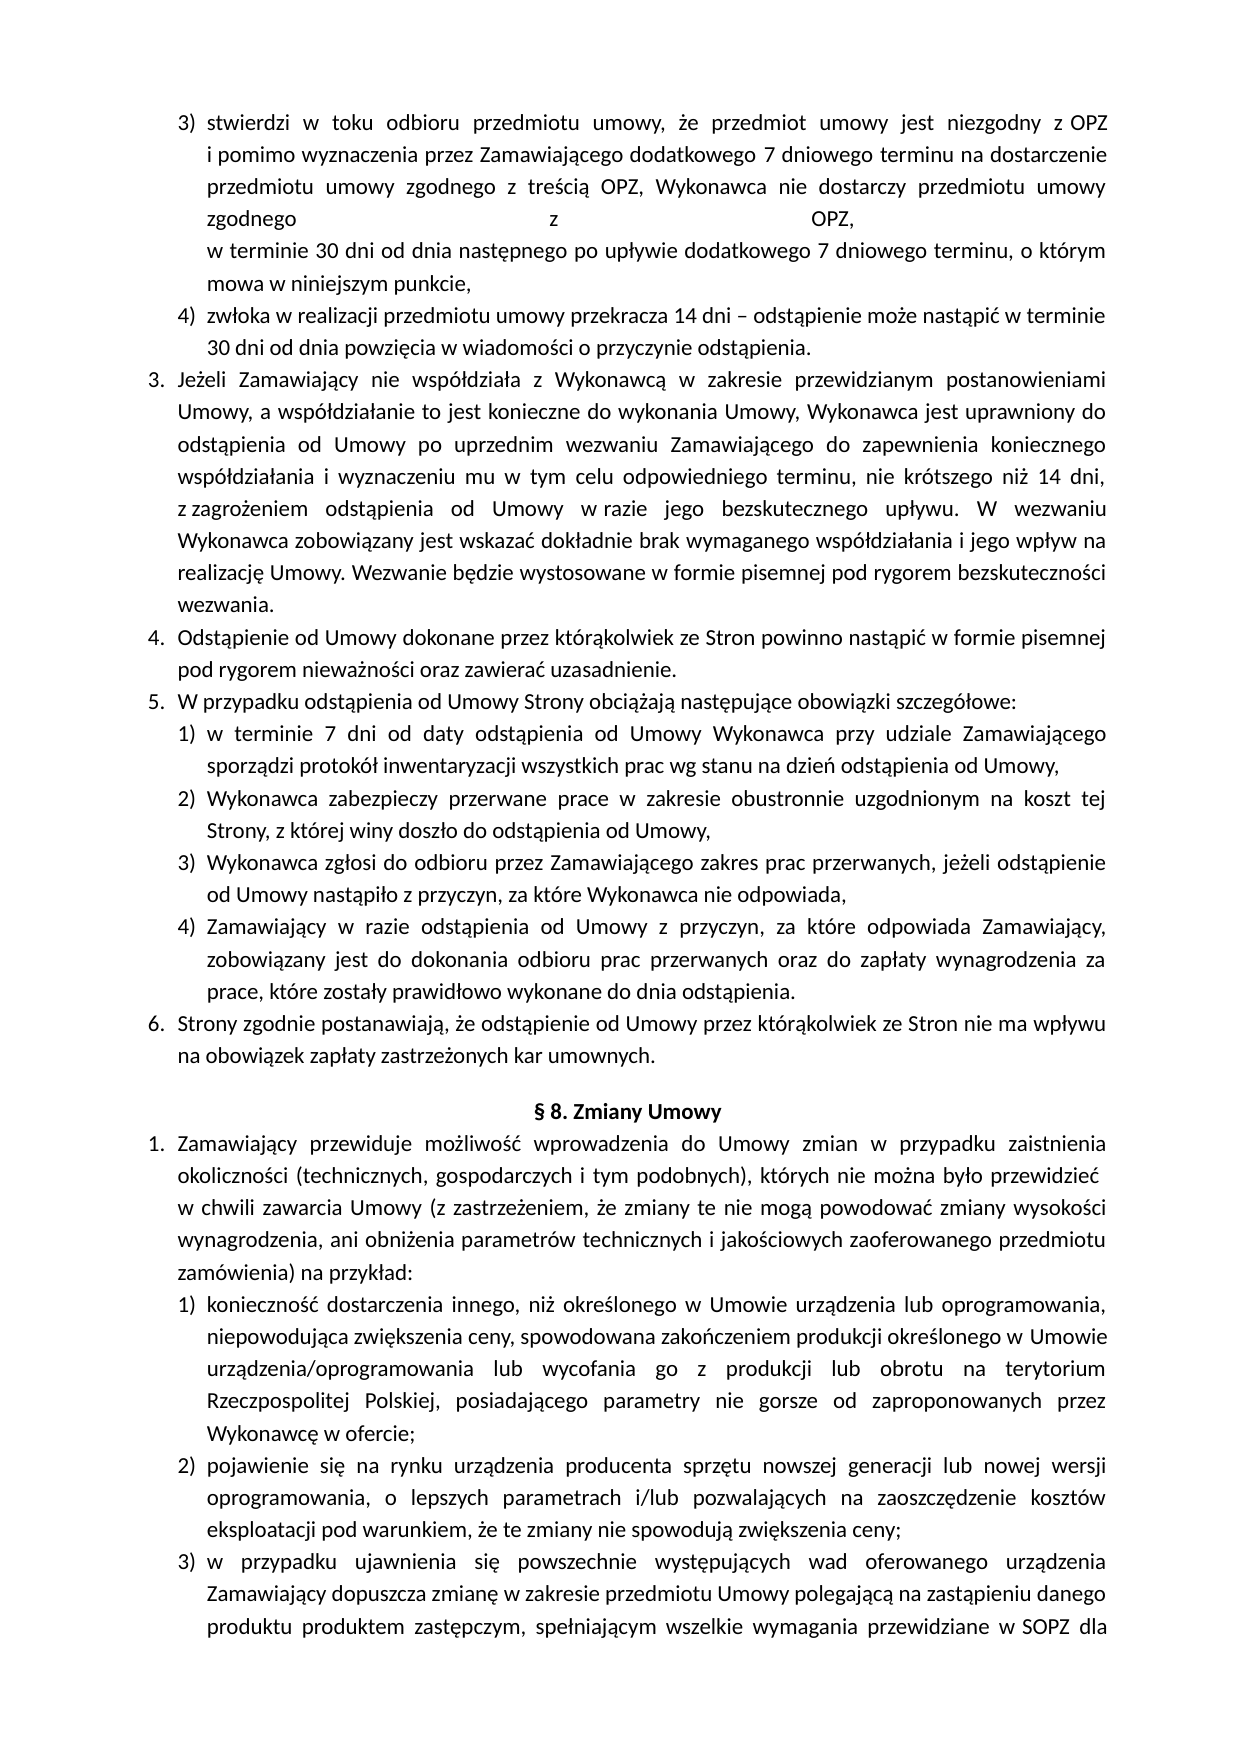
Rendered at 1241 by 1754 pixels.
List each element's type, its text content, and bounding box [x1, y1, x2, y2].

list Wykonawca zabezpieczy przerwane prace w zakresie obustronnie uzgodnionym na koszt tej Strony, z której winy doszło do odstąpienia od Umowy, [177, 784, 1107, 844]
list W przypadku odstąpienia od Umowy Strony obciążają następujące obowiązki szczegółowe: [148, 687, 1107, 715]
list w terminie 7 dni od daty odstąpienia od Umowy Wykonawca przy udziale Zamawiającego sporządzi protokół inwentaryzacji wszystkich prac wg stanu na dzień odstąpienia od Umowy, [177, 719, 1107, 779]
list konieczność dostarczenia innego, niż określonego w Umowie urządzenia lub oprogramowania, niepowodująca zwiększenia ceny, spowodowana zakończeniem produkcji określonego w Umowie urządzenia/oprogramowania lub wycofania go z produkcji lub obrotu na terytorium Rzeczpospolitej Polskiej, posiadającego parametry nie gorsze od zaproponowanych przez Wykonawcę w ofercie; [177, 1290, 1107, 1447]
list Strony zgodnie postanawiają, że odstąpienie od Umowy przez którąkolwiek ze Stron nie ma wpływu na obowiązek zapłaty zastrzeżonych kar umownych. [148, 1009, 1107, 1069]
list Odstąpienie od Umowy dokonane przez którąkolwiek ze Stron powinno nastąpić w formie pisemnej pod rygorem nieważności oraz zawierać uzasadnienie. [148, 623, 1107, 683]
list Jeżeli Zamawiający nie współdziała z Wykonawcą w zakresie przewidzianym postanowieniami Umowy, a współdziałanie to jest konieczne do wykonania Umowy, Wykonawca jest uprawniony do odstąpienia od Umowy po uprzednim wezwaniu Zamawiającego do zapewnienia koniecznego współdziałania i wyznaczeniu mu w tym celu odpowiedniego terminu, nie krótszego niż 14 dni, z zagrożeniem odstąpienia od Umowy w razie jego bezskutecznego upływu. W wezwaniu Wykonawca zobowiązany jest wskazać dokładnie brak wymaganego współdziałania i jego wpływ na realizację Umowy. Wezwanie będzie wystosowane w formie pisemnej pod rygorem bezskuteczności wezwania. [148, 365, 1107, 619]
list Wykonawca zgłosi do odbioru przez Zamawiającego zakres prac przerwanych, jeżeli odstąpienie od Umowy nastąpiło z przyczyn, za które Wykonawca nie odpowiada, [177, 848, 1107, 908]
list Zamawiający przewiduje możliwość wprowadzenia do Umowy zmian w przypadku zaistnienia okoliczności (technicznych, gospodarczych i tym podobnych), których nie można było przewidzieć w chwili zawarcia Umowy (z zastrzeżeniem, że zmiany te nie mogą powodować zmiany wysokości wynagrodzenia, ani obniżenia parametrów technicznych i jakościowych zaoferowanego przedmiotu zamówienia) na przykład: [148, 1129, 1107, 1286]
list pojawienie się na rynku urządzenia producenta sprzętu nowszej generacji lub nowej wersji oprogramowania, o lepszych parametrach i/lub pozwalających na zaoszczędzenie kosztów eksploatacji pod warunkiem, że te zmiany nie spowodują zwiększenia ceny; [177, 1451, 1107, 1543]
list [177, 1547, 1107, 1640]
list stwierdzi w toku odbioru przedmiotu umowy, że przedmiot umowy jest niezgodny z OPZ i pomimo wyznaczenia przez Zamawiającego dodatkowego 7 dniowego terminu na dostarczenie przedmiotu umowy zgodnego z treścią OPZ, Wykonawca nie dostarczy przedmiotu umowy zgodnego z OPZ, w terminie 30 dni od dnia następnego po upływie dodatkowego 7 dniowego terminu, o którym mowa w niniejszym punkcie, [177, 108, 1107, 297]
list zwłoka w realizacji przedmiotu umowy przekracza 14 dni – odstąpienie może nastąpić w terminie 30 dni od dnia powzięcia w wiadomości o przyczynie odstąpienia. [177, 301, 1107, 361]
subtitle § 8. Zmiany Umowy [148, 1097, 1107, 1125]
list Zamawiający w razie odstąpienia od Umowy z przyczyn, za które odpowiada Zamawiający, zobowiązany jest do dokonania odbioru prac przerwanych oraz do zapłaty wynagrodzenia za prace, które zostały prawidłowo wykonane do dnia odstąpienia. [177, 912, 1107, 1005]
